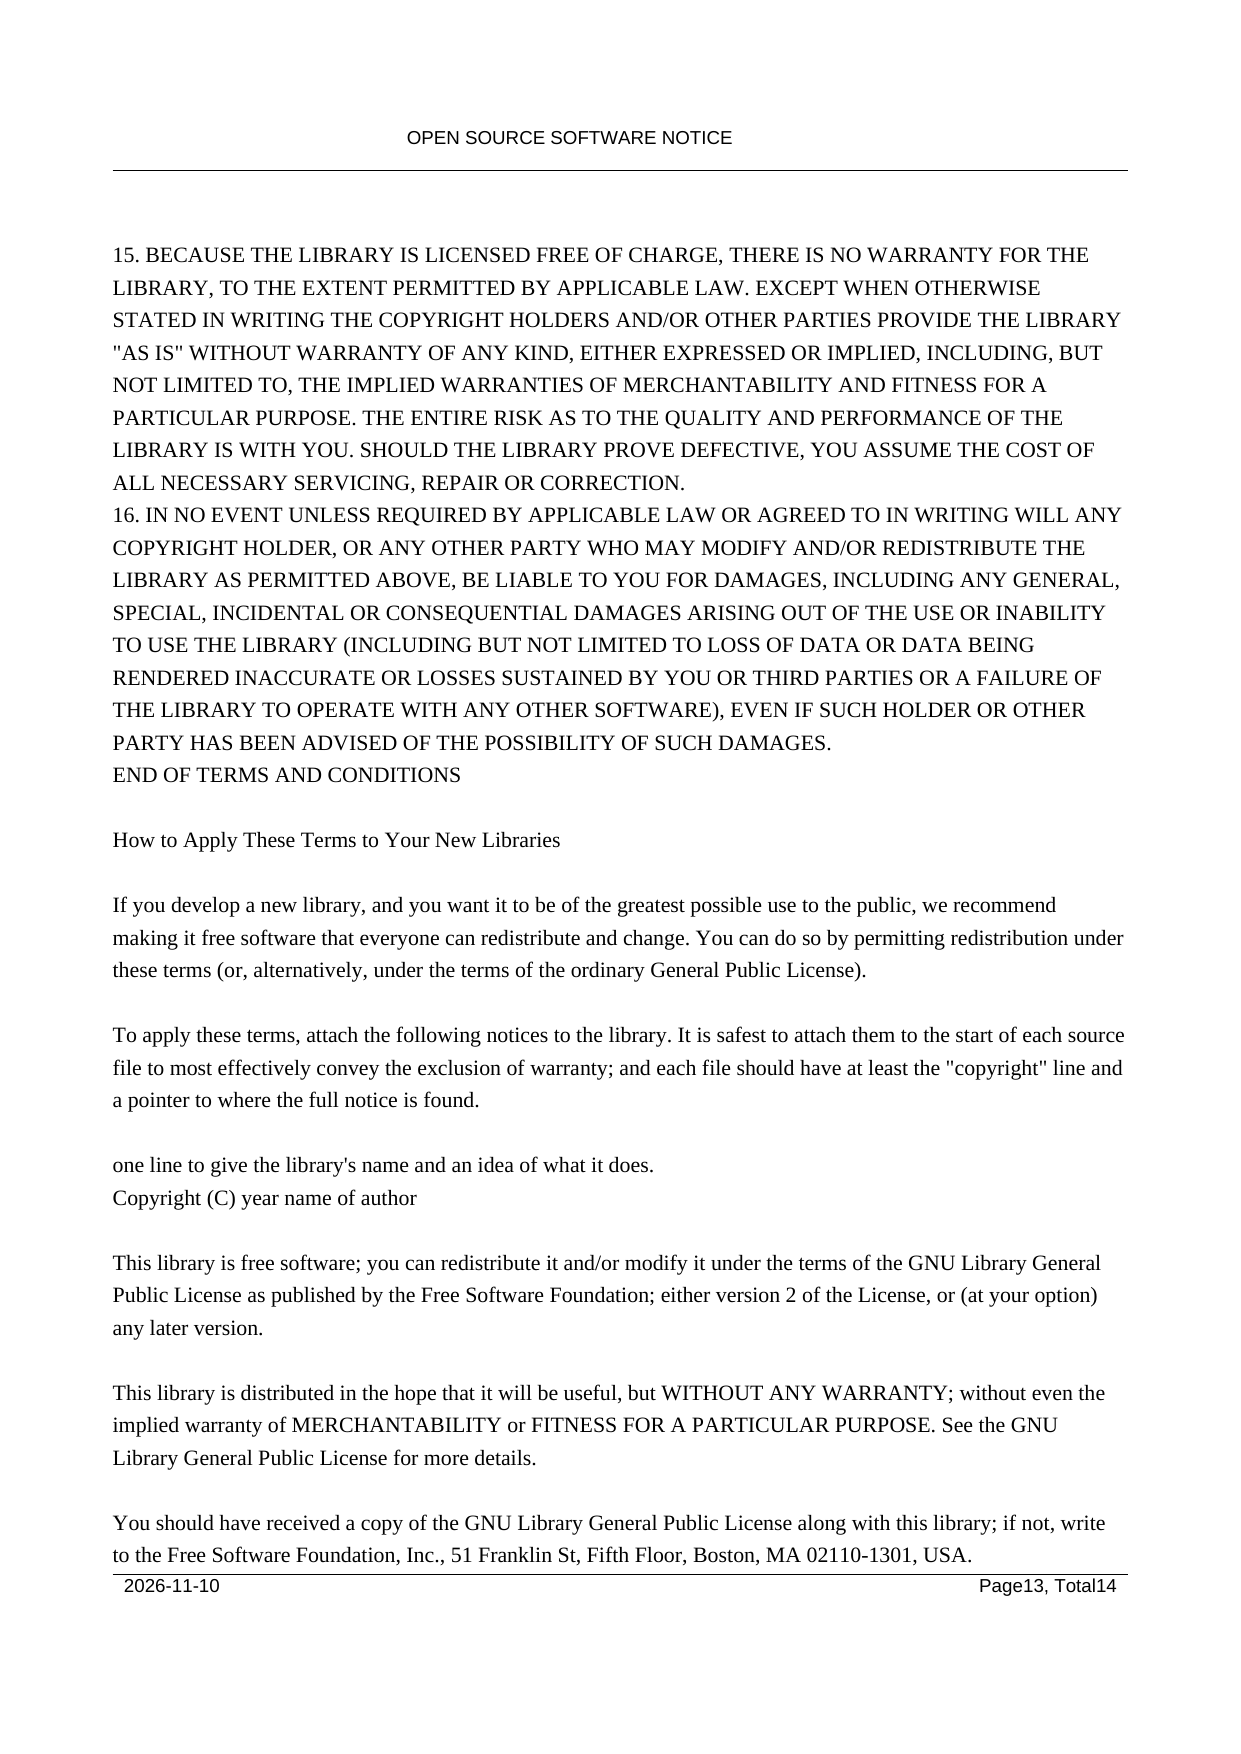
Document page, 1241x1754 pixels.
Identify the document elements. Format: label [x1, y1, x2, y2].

text [112, 206, 1128, 1571]
